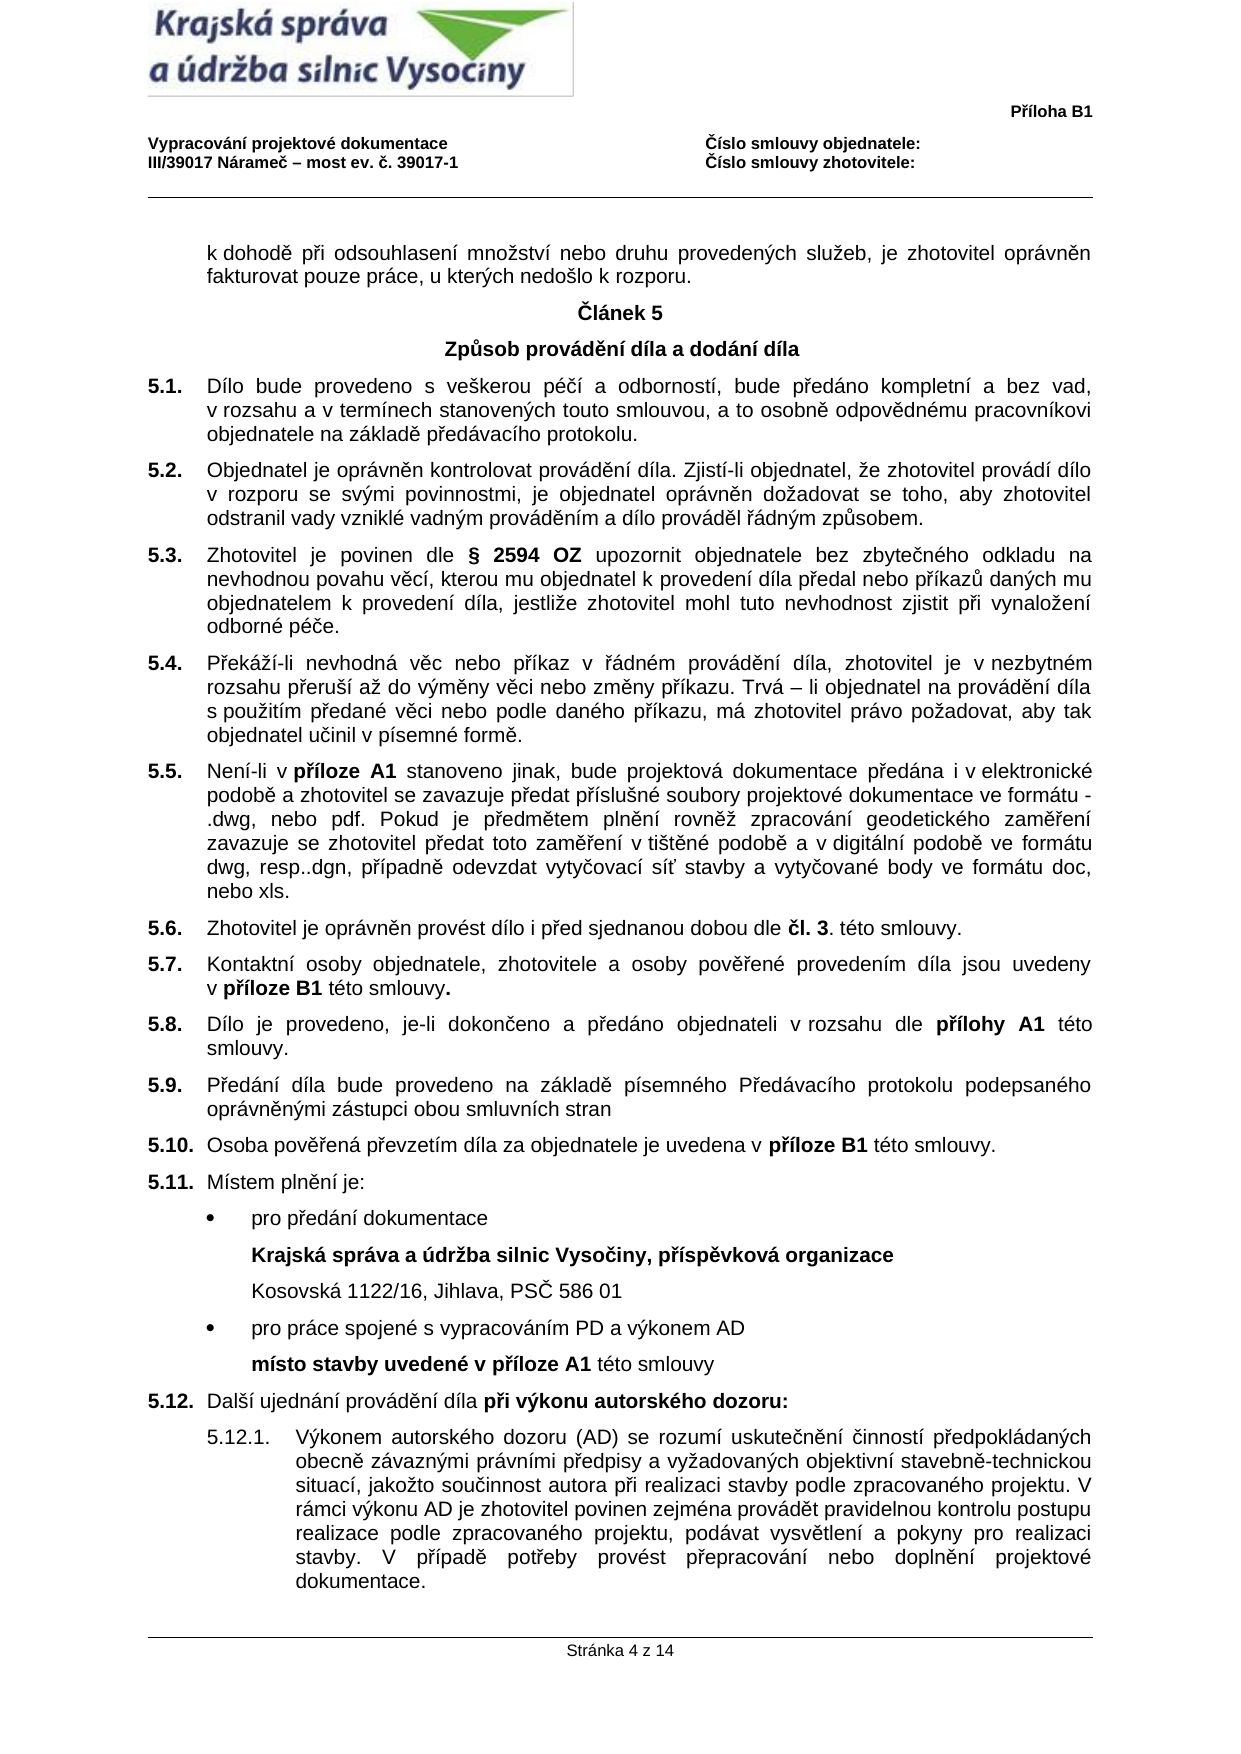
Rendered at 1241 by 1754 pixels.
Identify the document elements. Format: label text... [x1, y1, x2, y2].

list Článek 5 [148, 301, 1093, 325]
list Další ujednání provádění díla při výkonu autorského dozoru: [148, 1388, 1093, 1412]
list Zhotovitel je povinen dle § 2594 OZ upozornit objednatele bez zbytečného odkladu na nevhodnou povahu věcí, kterou mu objednatel k provedení díla předal nebo příkazů daných mu objednatelem k provedení díla, jestliže zhotovitel mohl tuto nevhodnost zjistit při vynaložení odborné péče. [148, 542, 1093, 638]
list pro práce spojené s vypracováním PD a výkonem AD [207, 1316, 1093, 1339]
picture [147, 2, 574, 98]
list Překáží-li nevhodná věc nebo příkaz v řádném provádění díla, zhotovitel je v nezbytném rozsahu přeruší až do výměny věci nebo změny příkazu. Trvá – li objednatel na provádění díla s použitím předané věci nebo podle daného příkazu, má zhotovitel právo požadovat, aby tak objednatel učinil v písemné formě. [148, 651, 1093, 747]
list Předání díla bude provedeno na základě písemného Předávacího protokolu podepsaného oprávněnými zástupci obou smluvních stran [148, 1073, 1093, 1121]
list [148, 240, 1093, 288]
list Dílo je provedeno, je-li dokončeno a předáno objednateli v rozsahu dle přílohy A1 této smlouvy. [148, 1012, 1093, 1060]
list Není-li v příloze A1 stanoveno jinak, bude projektová dokumentace předána i v elektronické podobě a zhotovitel se zavazuje předat příslušné soubory projektové dokumentace ve formátu - .dwg, nebo pdf. Pokud je předmětem plnění rovněž zpracování geodetického zaměření zavazuje se zhotovitel předat toto zaměření v tištěné podobě a v digitální podobě ve formátu dwg, resp..dgn, případně odevzdat vytyčovací síť stavby a vytyčované body ve formátu doc, nebo xls. [148, 759, 1093, 903]
list pro předání dokumentace [207, 1206, 1093, 1230]
list Dílo bude provedeno s veškerou péčí a odborností, bude předáno kompletní a bez vad, v rozsahu a v termínech stanovených touto smlouvou, a to osobně odpovědnému pracovníkovi objednatele na základě předávacího protokolu. [148, 374, 1093, 446]
list Zhotovitel je oprávněn provést dílo i před sjednanou dobou dle čl. 3. této smlouvy. [148, 915, 1093, 939]
text Kosovská 1122/16, Jihlava, PSČ 586 01 [251, 1279, 1093, 1303]
list Výkonem autorského dozoru (AD) se rozumí uskutečnění činností předpokládaných obecně závaznými právními předpisy a vyžadovaných objektivní stavebně-technickou situací, jakožto součinnost autora při realizaci stavby podle zpracovaného projektu. V rámci výkonu AD je zhotovitel povinen zejména provádět pravidelnou kontrolu postupu realizace podle zpracovaného projektu, podávat vysvětlení a pokyny pro realizaci stavby. V případě potřeby provést přepracování nebo doplnění projektové dokumentace. [207, 1425, 1093, 1593]
list Osoba pověřená převzetím díla za objednatele je uvedena v příloze B1 této smlouvy. [148, 1133, 1093, 1157]
list Kontaktní osoby objednatele, zhotovitele a osoby pověřené provedením díla jsou uvedeny v příloze B1 této smlouvy. [148, 952, 1093, 1000]
text místo stavby uvedené v příloze A1 této smlouvy [229, 1352, 1093, 1376]
list Způsob provádění díla a dodání díla [148, 337, 1096, 361]
list Místem plnění je: [148, 1169, 1093, 1193]
text Krajská správa a údržba silnic Vysočiny, příspěvková organizace [229, 1243, 1093, 1267]
list Objednatel je oprávněn kontrolovat provádění díla. Zjistí-li objednatel, že zhotovitel provádí dílo v rozporu se svými povinnostmi, je objednatel oprávněn dožadovat se toho, aby zhotovitel odstranil vady vzniklé vadným prováděním a dílo prováděl řádným způsobem. [148, 458, 1093, 530]
